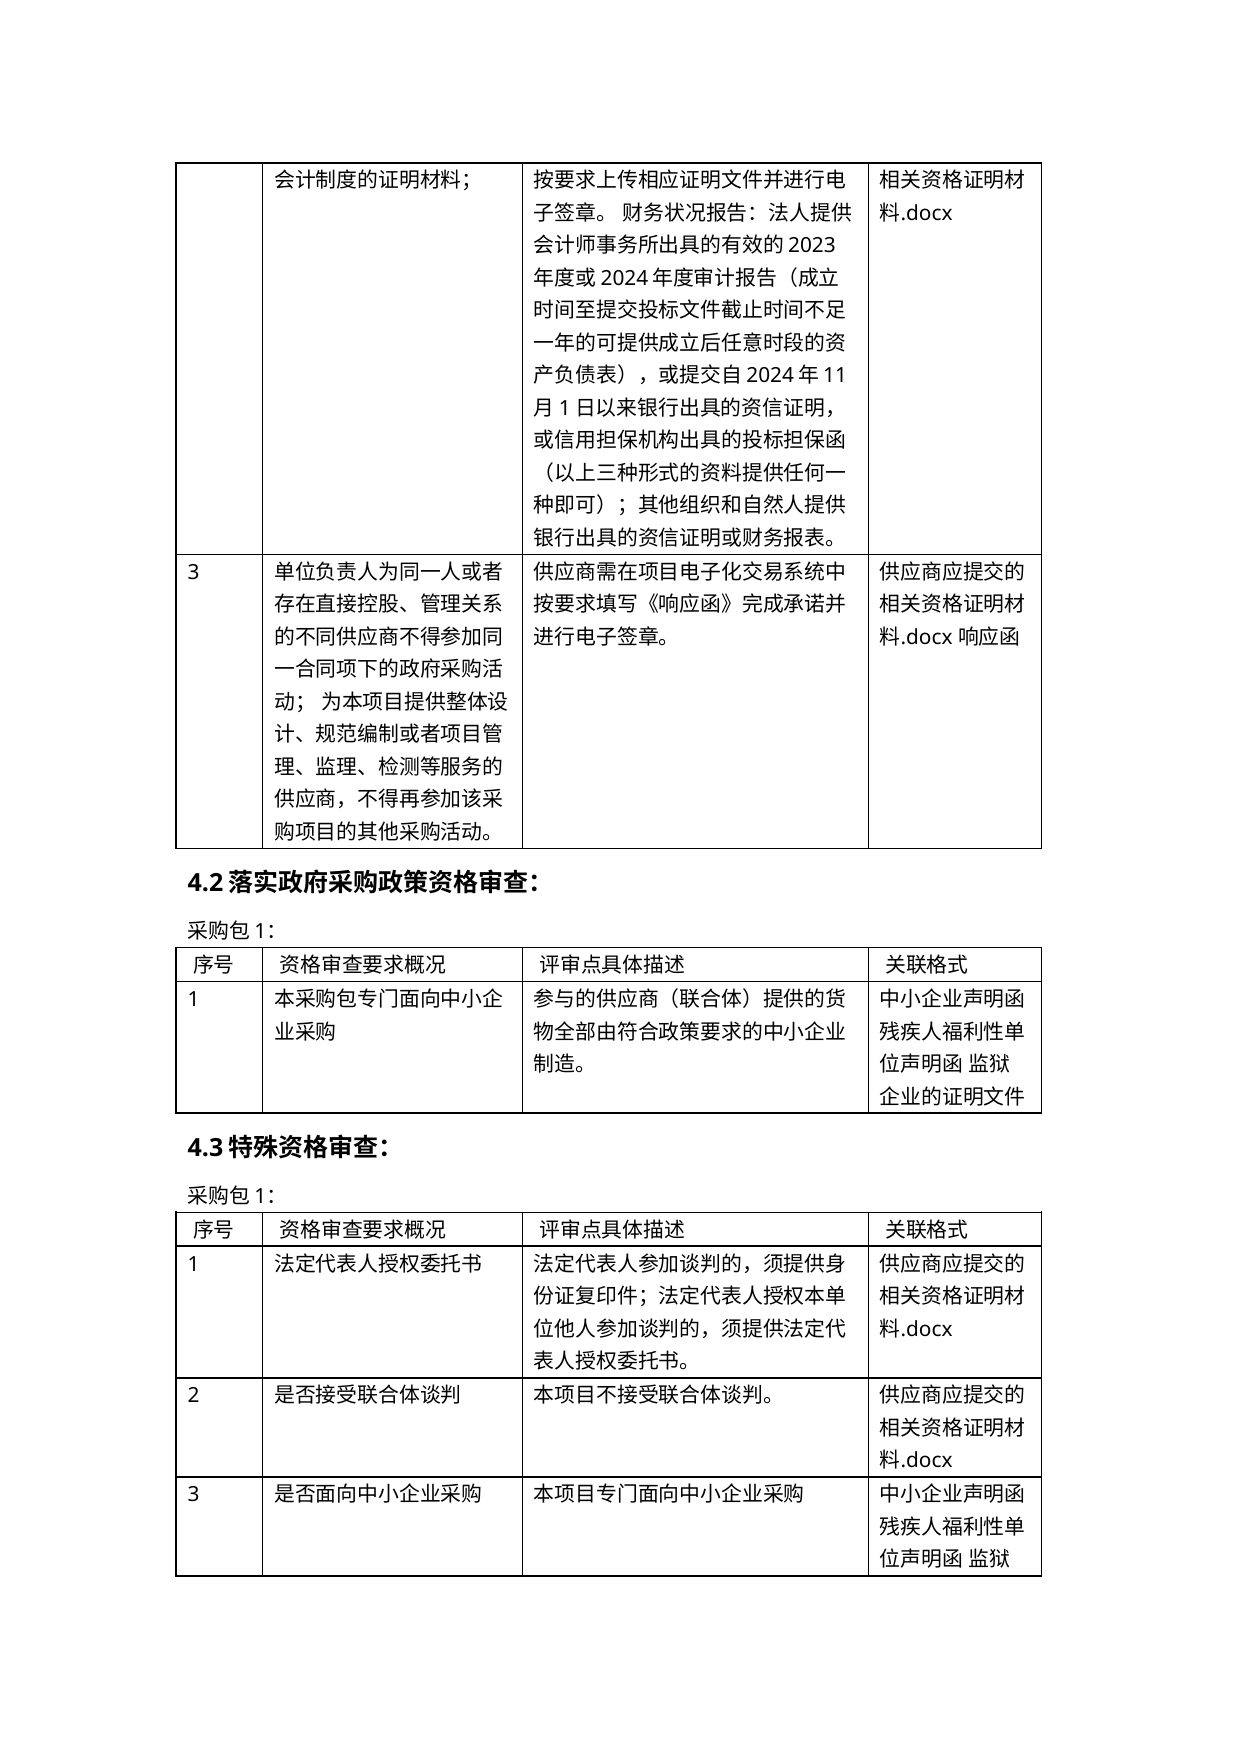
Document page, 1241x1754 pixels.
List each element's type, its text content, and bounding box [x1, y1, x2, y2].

table_cell 2 [177, 1379, 262, 1476]
table_cell 法定代表人授权委托书 [263, 1247, 522, 1377]
table_cell 供应商应提交的相关资格证明材料.docx [869, 1379, 1041, 1476]
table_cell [523, 164, 868, 553]
table_header 评审点具体描述 [523, 948, 868, 981]
table_header 评审点具体描述 [523, 1213, 868, 1245]
table_cell 3 [177, 555, 262, 848]
table_cell 3 [177, 1478, 262, 1575]
table_cell 本项目不接受联合体谈判。 [523, 1379, 868, 1476]
table_header 关联格式 [869, 1213, 1041, 1245]
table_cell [869, 164, 1041, 553]
table_cell 本项目专门面向中小企业采购 [523, 1478, 868, 1575]
text 采购包1： [187, 914, 1053, 947]
text 4.3特殊资格审查： [187, 1114, 1053, 1179]
table_header 资格审查要求概况 [263, 948, 522, 981]
table_cell 1 [177, 1247, 262, 1377]
table_cell 是否接受联合体谈判 [263, 1379, 522, 1476]
table_cell 中小企业声明函 残疾人福利性单位声明函 监狱企业的证明文件 [869, 982, 1041, 1112]
table_cell 本采购包专门面向中小企业采购 [263, 982, 522, 1112]
table_header 序号 [177, 948, 262, 981]
table_header 序号 [177, 1213, 262, 1245]
table_header 关联格式 [869, 948, 1041, 981]
table_cell 供应商需在项目电子化交易系统中按要求填写《响应函》完成承诺并进行电子签章。 [523, 555, 868, 848]
table_cell 参与的供应商（联合体）提供的货物全部由符合政策要求的中小企业制造。 [523, 982, 868, 1112]
table_cell 供应商应提交的相关资格证明材料.docx 响应函 [869, 555, 1041, 848]
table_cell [869, 1478, 1041, 1575]
table_cell 是否面向中小企业采购 [263, 1478, 522, 1575]
table_cell 供应商应提交的相关资格证明材料.docx [869, 1247, 1041, 1377]
table_header 资格审查要求概况 [263, 1213, 522, 1245]
text 4.2落实政府采购政策资格审查： [187, 849, 1053, 914]
table_cell 2 [177, 164, 262, 553]
table_cell 法定代表人参加谈判的，须提供身份证复印件；法定代表人授权本单位他人参加谈判的，须提供法定代表人授权委托书。 [523, 1247, 868, 1377]
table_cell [263, 164, 522, 553]
text 采购包1： [187, 1179, 1053, 1211]
table_cell 1 [177, 982, 262, 1112]
table_cell 单位负责人为同一人或者存在直接控股、管理关系的不同供应商不得参加同一合同项下的政府采购活动； 为本项目提供整体设计、规范编制或者项目管理、监理、检测等服务的供应商，不得再参加该采购项目的其他采购活动。 [263, 555, 522, 848]
